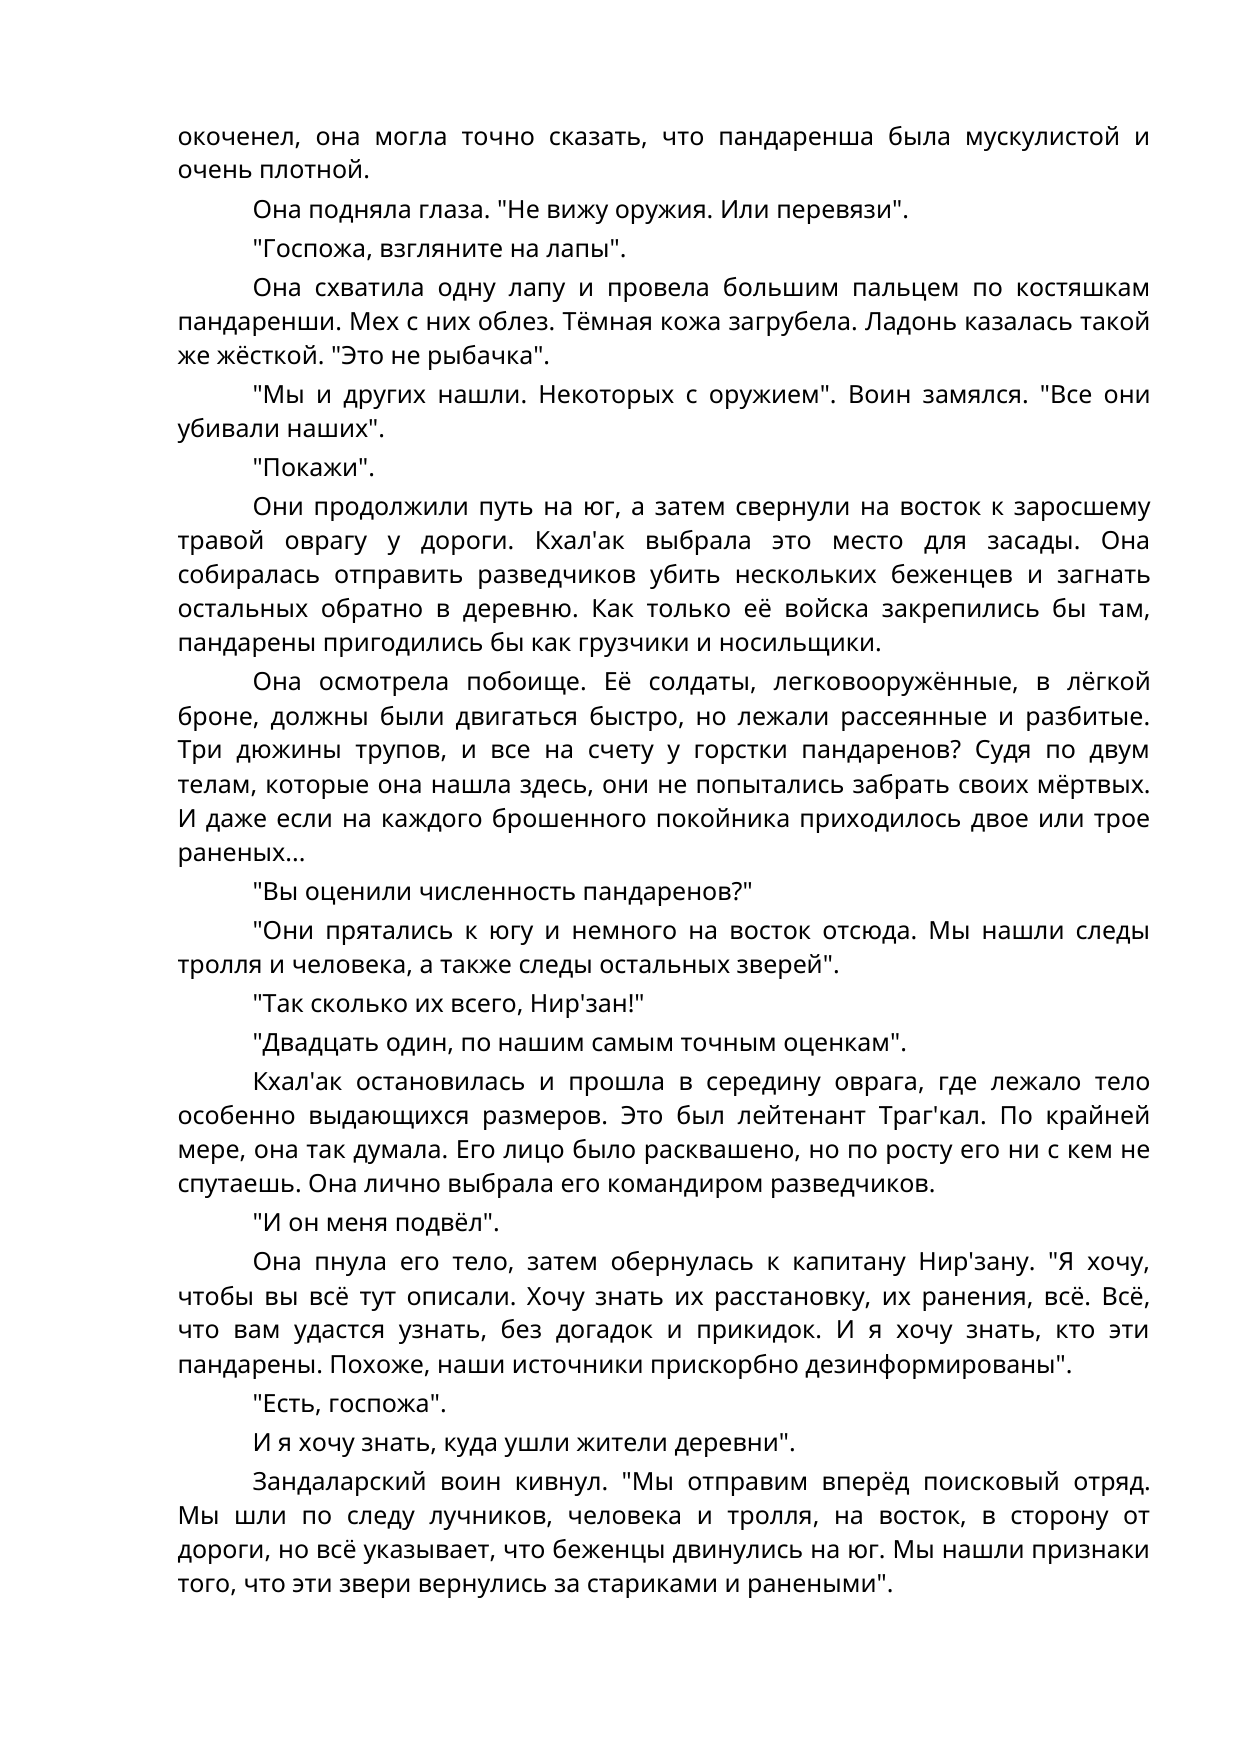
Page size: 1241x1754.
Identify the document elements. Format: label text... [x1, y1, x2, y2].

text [177, 118, 1152, 186]
text "Они прятались к югу и немного на восток отсюда. Мы нашли следы тролля и человека, а также следы остальных зверей". [177, 912, 1152, 981]
text "И он меня подвёл". [177, 1205, 1152, 1239]
text Она пнула его тело, затем обернулась к капитану Нир'зану. "Я хочу, чтобы вы всё тут описали. Хочу знать их расстановку, их ранения, всё. Всё, что вам удастся узнать, без догадок и прикидок. И я хочу знать, кто эти пандарены. Похоже, наши источники прискорбно дезинформированы". [177, 1244, 1152, 1380]
text И я хочу знать, куда ушли жители деревни". [177, 1424, 1152, 1458]
text "Мы и других нашли. Некоторых с оружием". Воин замялся. "Все они убивали наших". [177, 377, 1152, 445]
text "Так сколько их всего, Нир'зан!" [177, 986, 1152, 1020]
text Она подняла глаза. "Не вижу оружия. Или перевязи". [177, 191, 1152, 225]
text "Есть, госпожа". [177, 1385, 1152, 1419]
text Она осмотрела побоище. Её солдаты, легковооружённые, в лёгкой броне, должны были двигаться быстро, но лежали рассеянные и разбитые. Три дюжины трупов, и все на счету у горстки пандаренов? Судя по двум телам, которые она нашла здесь, они не попытались забрать своих мёртвых. И даже если на каждого брошенного покойника приходилось двое или трое раненых... [177, 664, 1152, 868]
text Кхал'ак остановилась и прошла в середину оврага, где лежало тело особенно выдающихся размеров. Это был лейтенант Траг'кал. По крайней мере, она так думала. Его лицо было расквашено, но по росту его ни с кем не спутаешь. Она лично выбрала его командиром разведчиков. [177, 1064, 1152, 1200]
text Она схватила одну лапу и провела большим пальцем по костяшкам пандаренши. Мех с них облез. Тёмная кожа загрубела. Ладонь казалась такой же жёсткой. "Это не рыбачка". [177, 269, 1152, 372]
text Они продолжили путь на юг, а затем свернули на восток к заросшему травой оврагу у дороги. Кхал'ак выбрала это место для засады. Она собиралась отправить разведчиков убить нескольких беженцев и загнать остальных обратно в деревню. Как только её войска закрепились бы там, пандарены пригодились бы как грузчики и носильщики. [177, 489, 1152, 659]
text "Двадцать один, по нашим самым точным оценкам". [177, 1025, 1152, 1059]
text "Покажи". [177, 450, 1152, 484]
text Зандаларский воин кивнул. "Мы отправим вперёд поисковый отряд. Мы шли по следу лучников, человека и тролля, на восток, в сторону от дороги, но всё указывает, что беженцы двинулись на юг. Мы нашли признаки того, что эти звери вернулись за стариками и ранеными". [177, 1463, 1152, 1600]
text "Вы оценили численность пандаренов?" [177, 873, 1152, 907]
text "Госпожа, взгляните на лапы". [177, 230, 1152, 264]
